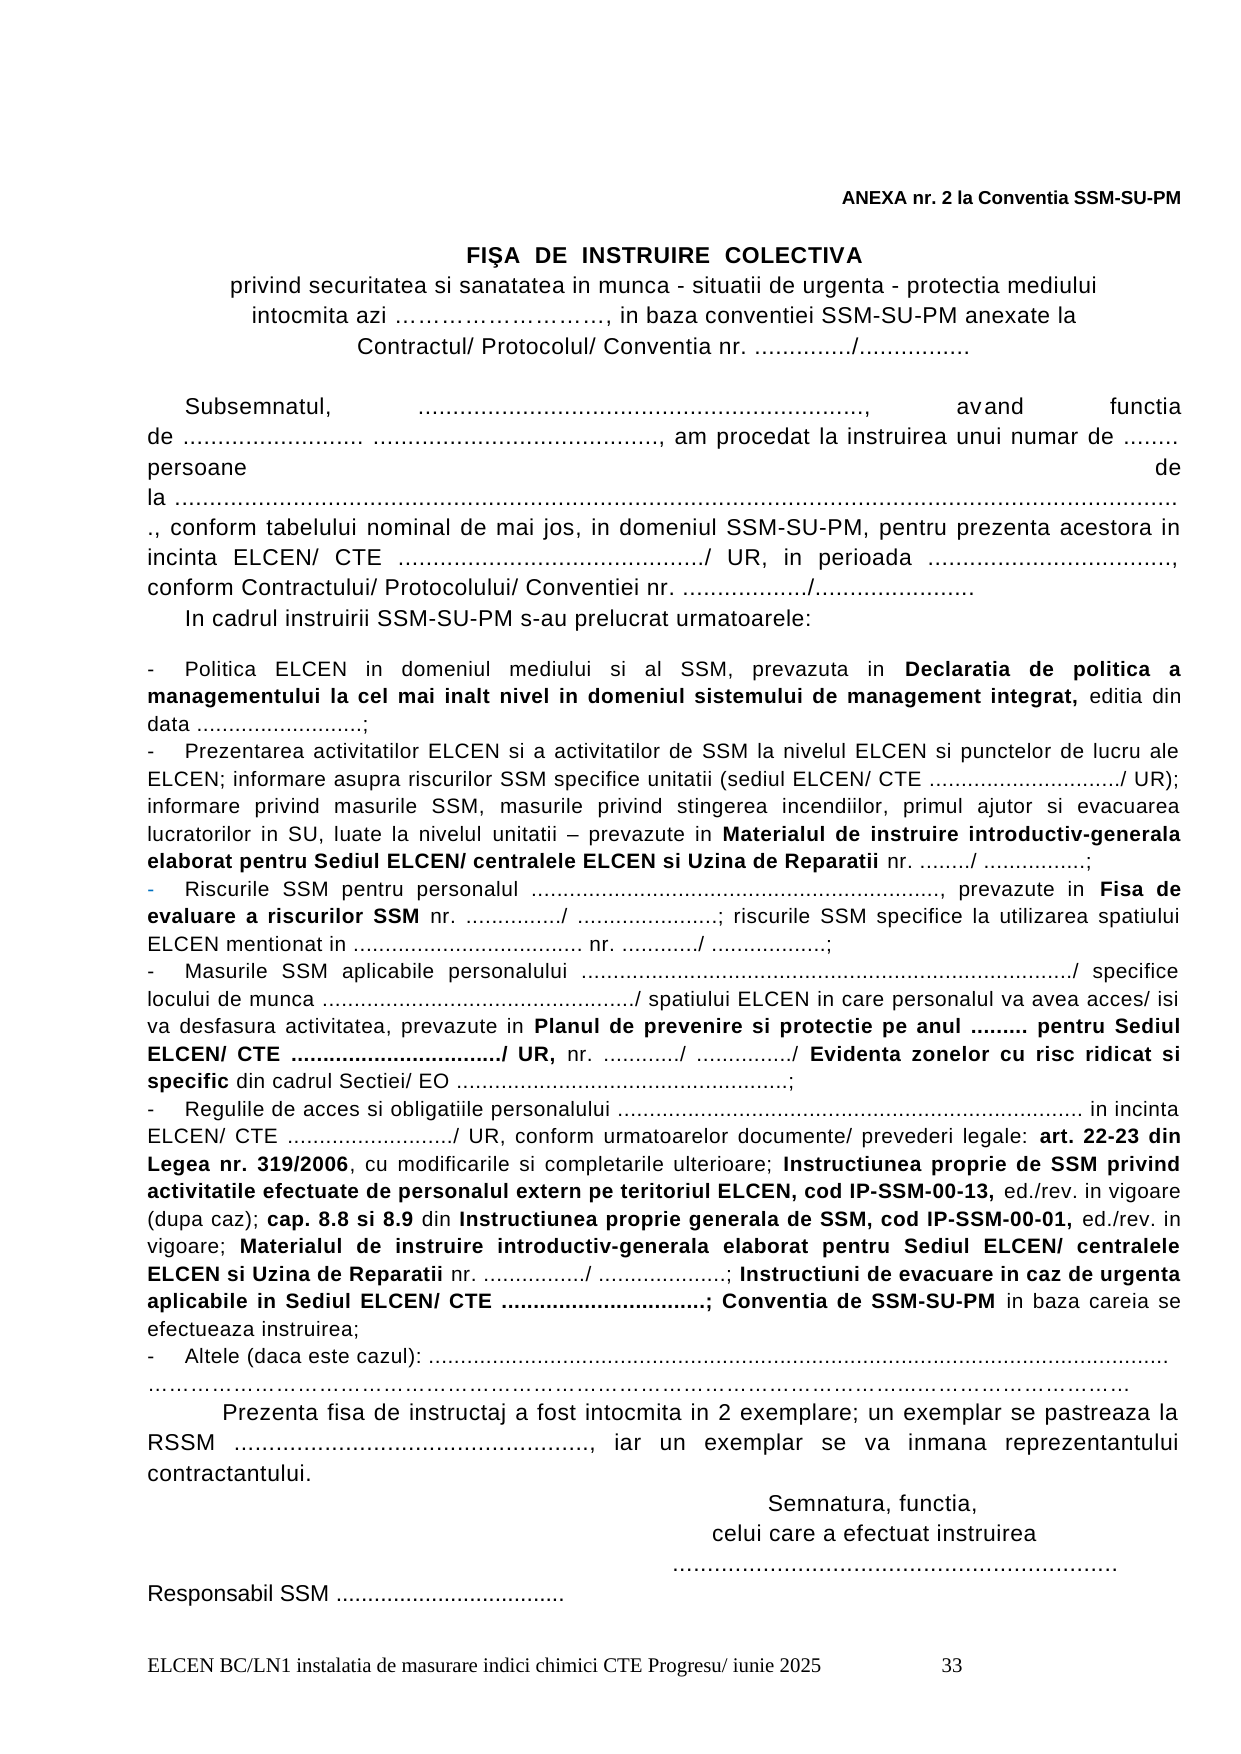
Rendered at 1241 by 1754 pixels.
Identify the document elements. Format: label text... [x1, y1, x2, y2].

text Responsabil SSM .................................... [147, 1580, 1181, 1607]
text intocmita azi ………………………, in baza conventiei SSM-SU-PM anexate la [147, 302, 1181, 329]
list Altele (daca este cazul): .................................................................................................................... [147, 1344, 1181, 1368]
text Semnatura, functia, [147, 1490, 1181, 1516]
text Contractul/ Protocolul/ Conventia nr. ............../................ [147, 333, 1181, 359]
list Regulile de acces si obligatiile personalului ......................................................................... in incinta ELCEN/ CTE ........................../ UR, conform urmatoarelor documente/ prevederi legale: art. 22-23 din Legea nr. 319/2006, cu modificarile si completarile ulterioare; Instructiunea proprie de SSM privind activitatile efectuate de personalul extern pe teritoriul ELCEN, cod IP-SSM-00-13, ed./rev. in vigoare (dupa caz); cap. 8.8 si 8.9 din Instructiunea proprie generala de SSM, cod IP-SSM-00-01, ed./rev. in vigoare; Materialul de instruire introductiv-generala elaborat pentru Sediul ELCEN/ centralele ELCEN si Uzina de Reparatii nr. ................/ ....................; Instructiuni de evacuare in caz de urgenta aplicabile in Sediul ELCEN/ CTE ................................; Conventia de SSM-SU-PM in baza careia se efectueaza instruirea; [147, 1097, 1181, 1341]
text privind securitatea si sanatatea in munca - situatii de urgenta - protectia mediului [147, 272, 1181, 298]
list Riscurile SSM pentru personalul ................................................................, prevazute in Fisa de evaluare a riscurilor SSM nr. .............../ ......................; riscurile SSM specifice la utilizarea spatiului ELCEN mentionat in .................................... nr. ............/ ..................; [147, 877, 1181, 956]
text ................................................................ [672, 1550, 1181, 1577]
list Masurile SSM aplicabile personalului ............................................................................./ specifice locului de munca ................................................./ spatiului ELCEN in care personalul va avea acces/ isi va desfasura activitatea, prevazute in Planul de prevenire si protectie pe anul ......... pentru Sediul ELCEN/ CTE ................................./ UR, nr. ............/ .............../ Evidenta zonelor cu risc ridicat si specific din cadrul Sectiei/ EO ....................................................; [147, 959, 1181, 1093]
text ……………………………………………………………………………………………...………………………… [147, 1372, 1181, 1396]
text Subsemnatul, ................................................................, avand functia de .......................... ........................................., am procedat la instruirea unui numar de ........ persoane de la ................................................................................................................................................., conform tabelului nominal de mai jos, in domeniul SSM-SU-PM, pentru prezenta acestora in incinta ELCEN/ CTE ............................................/ UR, in perioada ..................................., conform Contractului/ Protocolului/ Conventiei nr. ................../....................... [147, 393, 1181, 601]
list Prezentarea activitatilor ELCEN si a activitatilor de SSM la nivelul ELCEN si punctelor de lucru ale ELCEN; informare asupra riscurilor SSM specifice unitatii (sediul ELCEN/ CTE ............................../ UR); informare privind masurile SSM, masurile privind stingerea incendiilor, primul ajutor si evacuarea lucratorilor in SU, luate la nivelul unitatii – prevazute in Materialul de instruire introductiv-generala elaborat pentru Sediul ELCEN/ centralele ELCEN si Uzina de Reparatii nr. ......../ ................; [147, 739, 1181, 873]
text celui care a efectuat instruirea [147, 1520, 1181, 1546]
text FIŞA DE INSTRUIRE COLECTIVA [147, 242, 1181, 268]
text ANEXA nr. 2 la Conventia SSM-SU-PM [147, 187, 1181, 208]
text Prezenta fisa de instructaj a fost intocmita in 2 exemplare; un exemplar se pastreaza la RSSM ..................................................., iar un exemplar se va inmana reprezentantului contractantului. [147, 1399, 1181, 1486]
text In cadrul instruirii SSM-SU-PM s-au prelucrat urmatoarele: [147, 604, 1181, 631]
list Politica ELCEN in domeniul mediului si al SSM, prevazuta in Declaratia de politica a managementului la cel mai inalt nivel in domeniul sistemului de management integrat, editia din data ..........................; [147, 657, 1181, 736]
